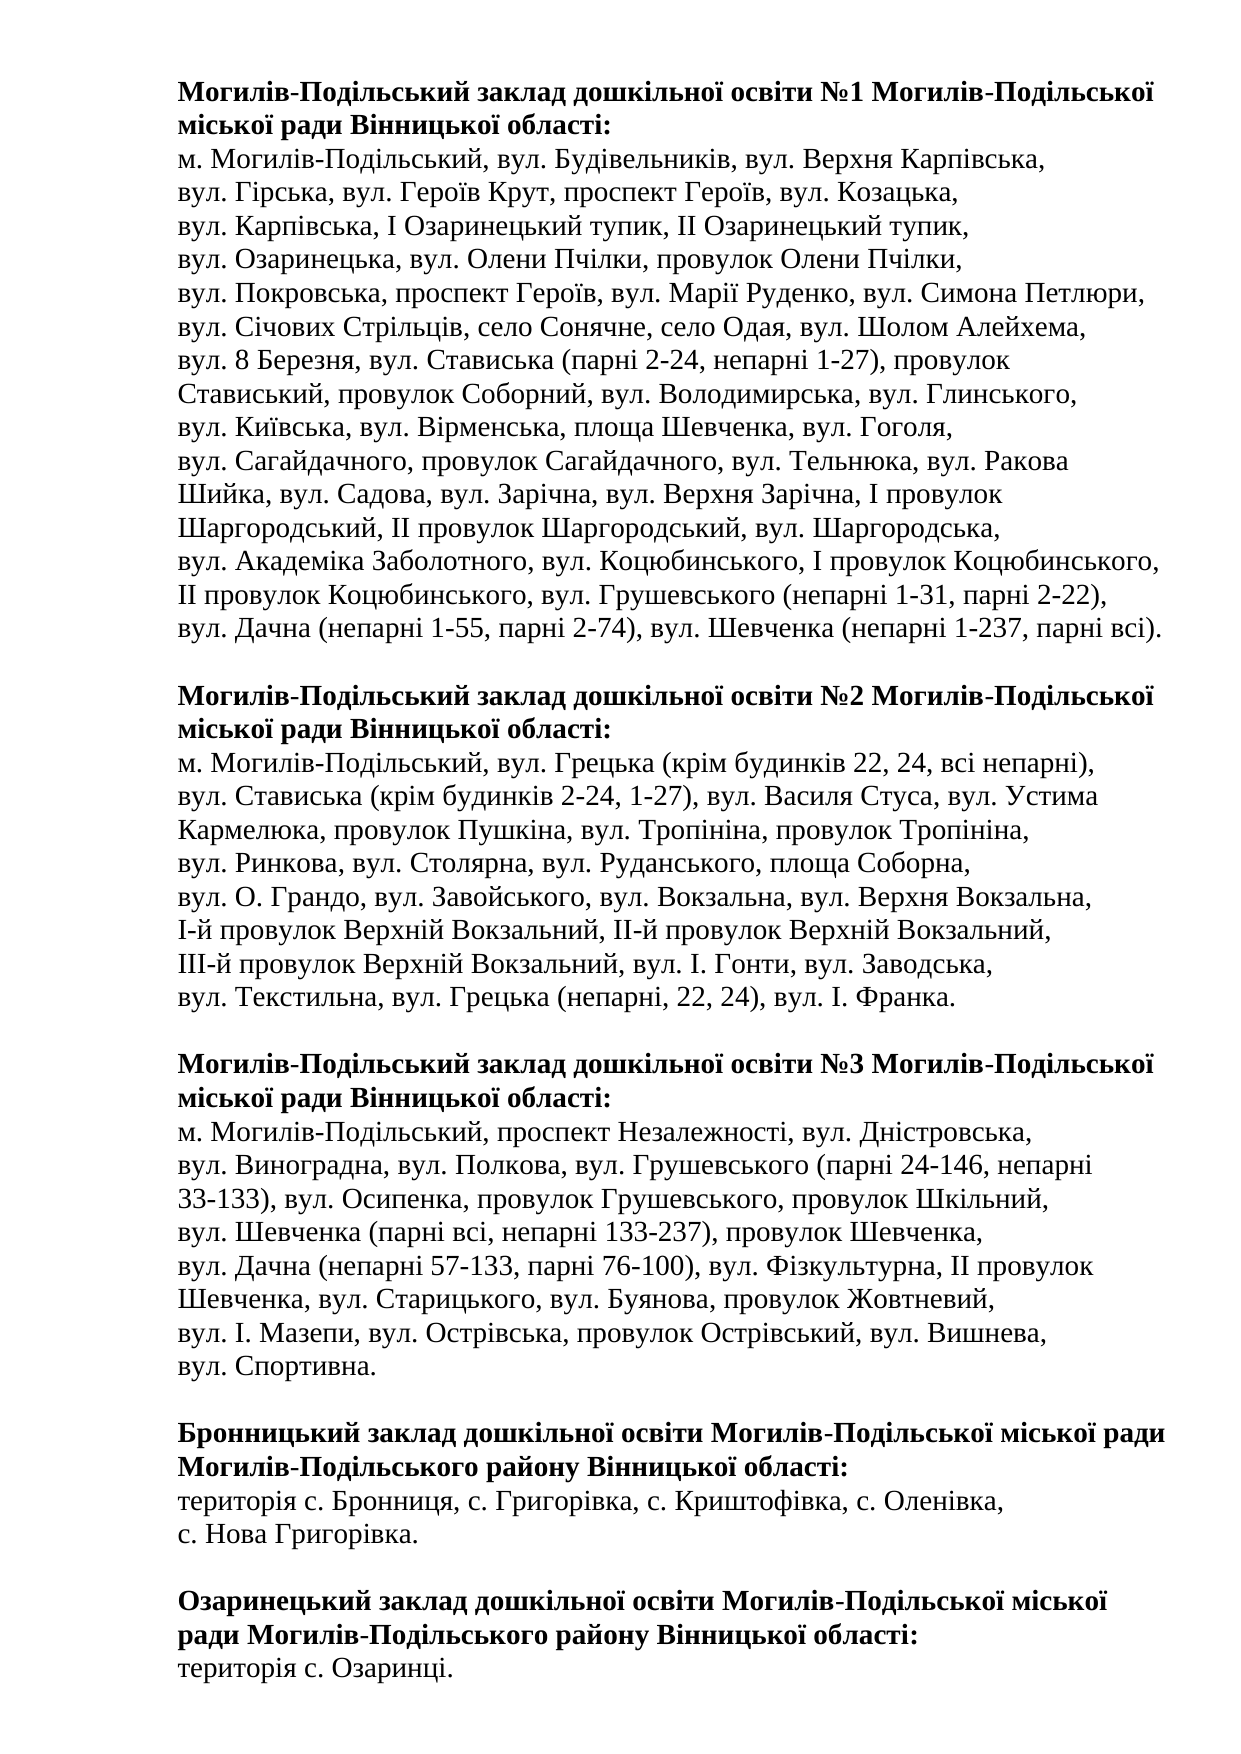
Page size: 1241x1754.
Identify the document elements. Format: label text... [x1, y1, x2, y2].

text вул. Дачна (непарні 57-133, парні 76-100), вул. Фізкультурна, ІІ провулок Шевченка, вул. Старицького, вул. Буянова, провулок Жовтневий, [177, 1248, 1167, 1315]
text вул. Сагайдачного, провулок Сагайдачного, вул. Тельнюка, вул. Ракова Шийка, вул. Садова, вул. Зарічна, вул. Верхня Зарічна, І провулок Шаргородський, ІІ провулок Шаргородський, вул. Шаргородська, [177, 443, 1167, 543]
text с. Нова Григорівка. [177, 1516, 1167, 1550]
text 33-133), вул. Осипенка, провулок Грушевського, провулок Шкільний, [177, 1181, 1167, 1214]
text вул. Спортивна. [177, 1348, 1167, 1382]
text ІІ провулок Коцюбинського, вул. Грушевського (непарні 1-31, парні 2-22), [177, 577, 1167, 611]
text вул. Виноградна, вул. Полкова, вул. Грушевського (парні 24-146, непарні [177, 1147, 1167, 1181]
text вул. Дачна (непарні 1-55, парні 2-74), вул. Шевченка (непарні 1-237, парні всі). [177, 611, 1167, 644]
text вул. О. Грандо, вул. Завойського, вул. Вокзальна, вул. Верхня Вокзальна, [177, 879, 1167, 912]
text вул. 8 Березня, вул. Стависька (парні 2-24, непарні 1-27), провулок Стависький, провулок Соборний, вул. Володимирська, вул. Глинського, [177, 342, 1167, 409]
text м. Могилів-Подільський, проспект Незалежності, вул. Дністровська, [177, 1114, 1167, 1147]
text Могилів-Подільський заклад дошкільної освіти №2 Могилів-Подільської міської ради Вінницької області: [177, 678, 1167, 745]
text вул. І. Мазепи, вул. Острівська, провулок Острівський, вул. Вишнева, [177, 1315, 1167, 1348]
text м. Могилів-Подільський, вул. Будівельників, вул. Верхня Карпівська, [177, 141, 1167, 174]
text вул. Ринкова, вул. Столярна, вул. Руданського, площа Соборна, [177, 845, 1167, 879]
text вул. Озаринецька, вул. Олени Пчілки, провулок Олени Пчілки, [177, 242, 1167, 275]
text вул. Академіка Заболотного, вул. Коцюбинського, І провулок Коцюбинського, [177, 543, 1167, 577]
text територія с. Озаринці. [177, 1650, 1167, 1684]
text Бронницький заклад дошкільної освіти Могилів-Подільської міської ради Могилів-Подільського району Вінницької області: [177, 1416, 1167, 1483]
text ІІІ-й провулок Верхній Вокзальний, вул. І. Гонти, вул. Заводська, [177, 946, 1167, 979]
text вул. Київська, вул. Вірменська, площа Шевченка, вул. Гоголя, [177, 409, 1167, 443]
text вул. Карпівська, І Озаринецький тупик, ІІ Озаринецький тупик, [177, 208, 1167, 242]
text вул. Гірська, вул. Героїв Крут, проспект Героїв, вул. Козацька, [177, 174, 1167, 208]
text І-й провулок Верхній Вокзальний, ІІ-й провулок Верхній Вокзальний, [177, 912, 1167, 946]
text вул. Шевченка (парні всі, непарні 133-237), провулок Шевченка, [177, 1214, 1167, 1248]
text м. Могилів-Подільський, вул. Грецька (крім будинків 22, 24, всі непарні), [177, 745, 1167, 778]
text вул. Стависька (крім будинків 2-24, 1-27), вул. Василя Стуса, вул. Устима Кармелюка, провулок Пушкіна, вул. Тропініна, провулок Тропініна, [177, 778, 1167, 845]
text вул. Січових Стрільців, село Сонячне, село Одая, вул. Шолом Алейхема, [177, 309, 1167, 342]
text територія с. Бронниця, с. Григорівка, с. Криштофівка, с. Оленівка, [177, 1483, 1167, 1516]
text Могилів-Подільський заклад дошкільної освіти №3 Могилів-Подільської міської ради Вінницької області: [177, 1047, 1167, 1114]
text Озаринецький заклад дошкільної освіти Могилів-Подільської міської ради Могилів-Подільського району Вінницької області: [177, 1583, 1167, 1650]
text Могилів-Подільський заклад дошкільної освіти №1 Могилів-Подільської міської ради Вінницької області: [177, 74, 1167, 141]
text вул. Текстильна, вул. Грецька (непарні, 22, 24), вул. І. Франка. [177, 979, 1167, 1013]
text вул. Покровська, проспект Героїв, вул. Марії Руденко, вул. Симона Петлюри, [177, 275, 1167, 309]
